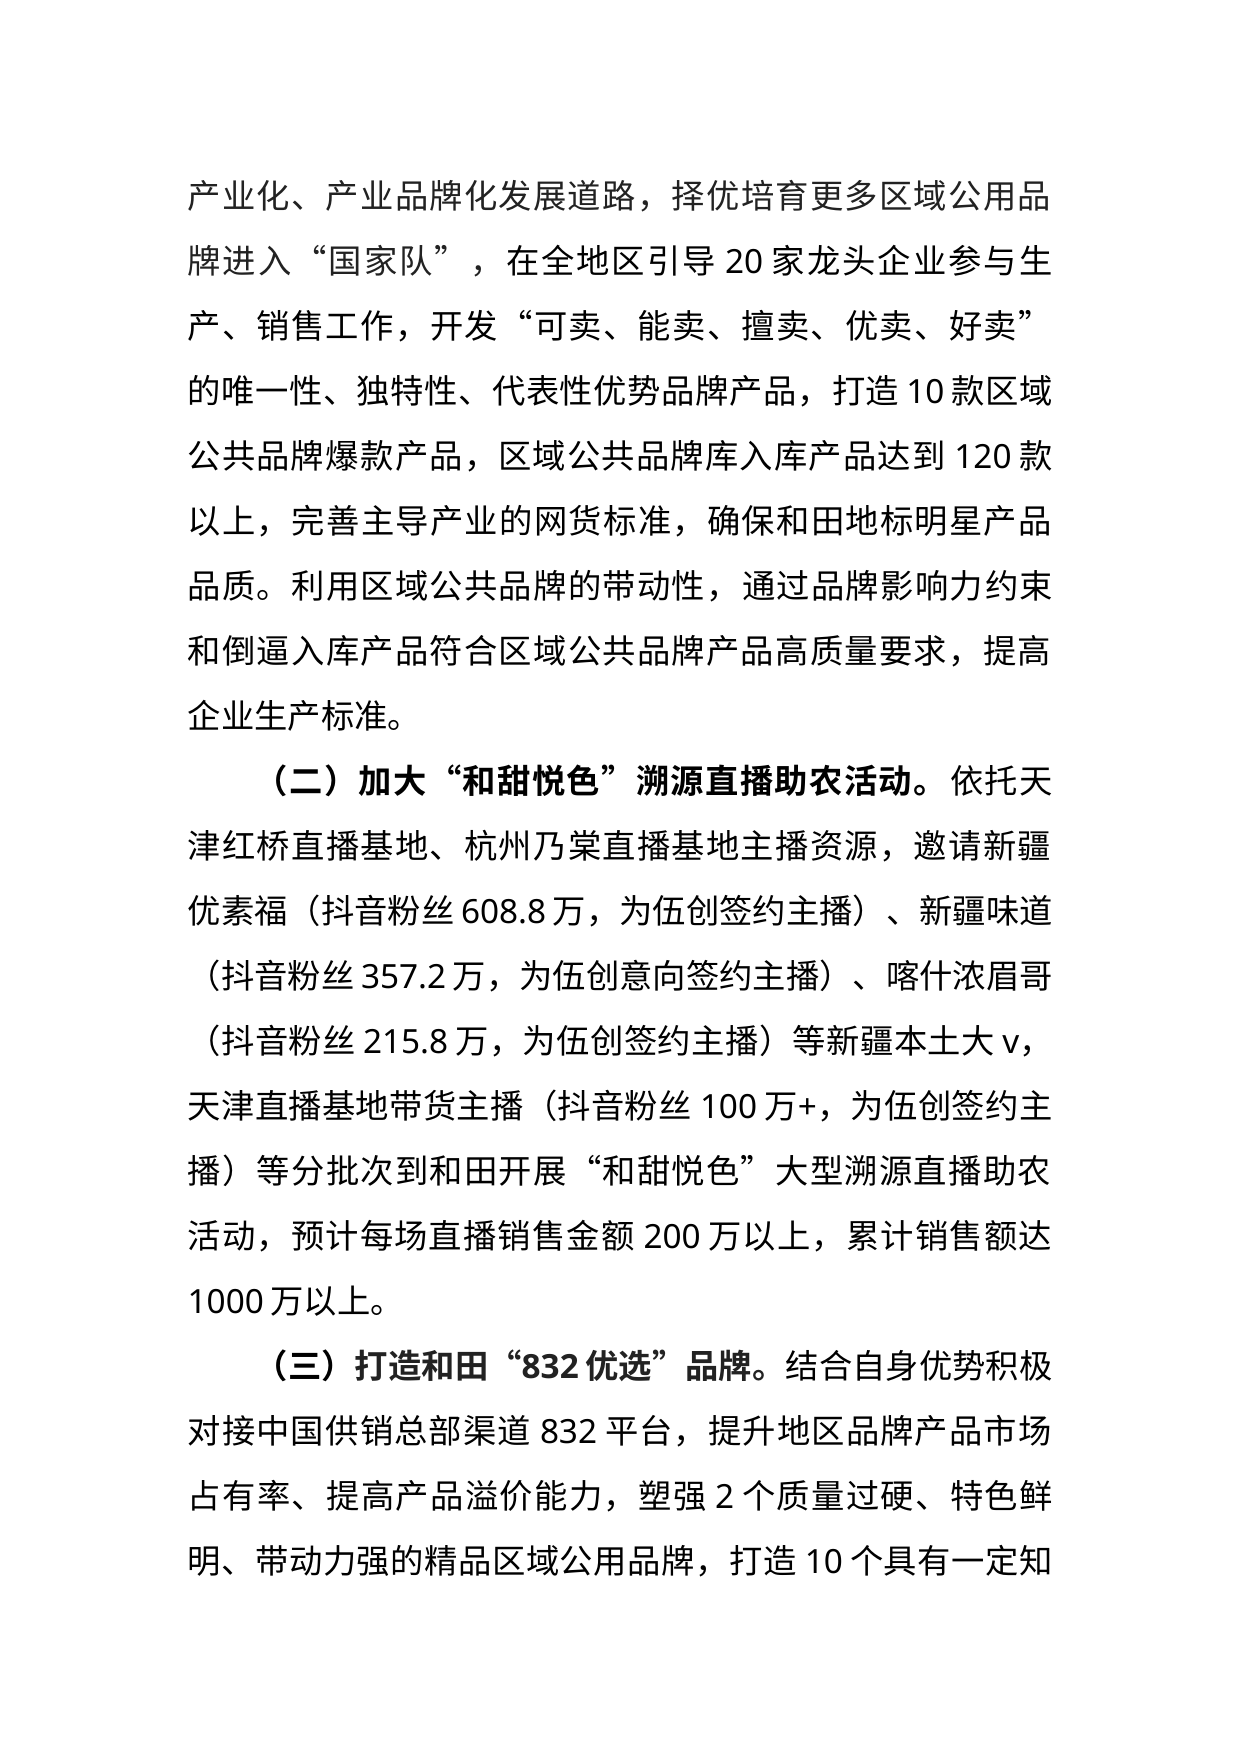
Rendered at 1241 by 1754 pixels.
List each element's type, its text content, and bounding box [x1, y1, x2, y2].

subtitle （二）加大“和甜悦色”溯源直播助农活动。依托天津红桥直播基地、杭州乃棠直播基地主播资源，邀请新疆优素福（抖音粉丝608.8万，为伍创签约主播）、新疆味道（抖音粉丝357.2万，为伍创意向签约主播）、喀什浓眉哥（抖音粉丝215.8万，为伍创签约主播）等新疆本土大v，天津直播基地带货主播（抖音粉丝100万+，为伍创签约主播）等分批次到和田开展“和甜悦色”大型溯源直播助农活动，预计每场直播销售金额200万以上，累计销售额达1000万以上。 [187, 747, 1053, 1332]
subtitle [187, 1332, 1053, 1592]
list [187, 162, 1053, 747]
